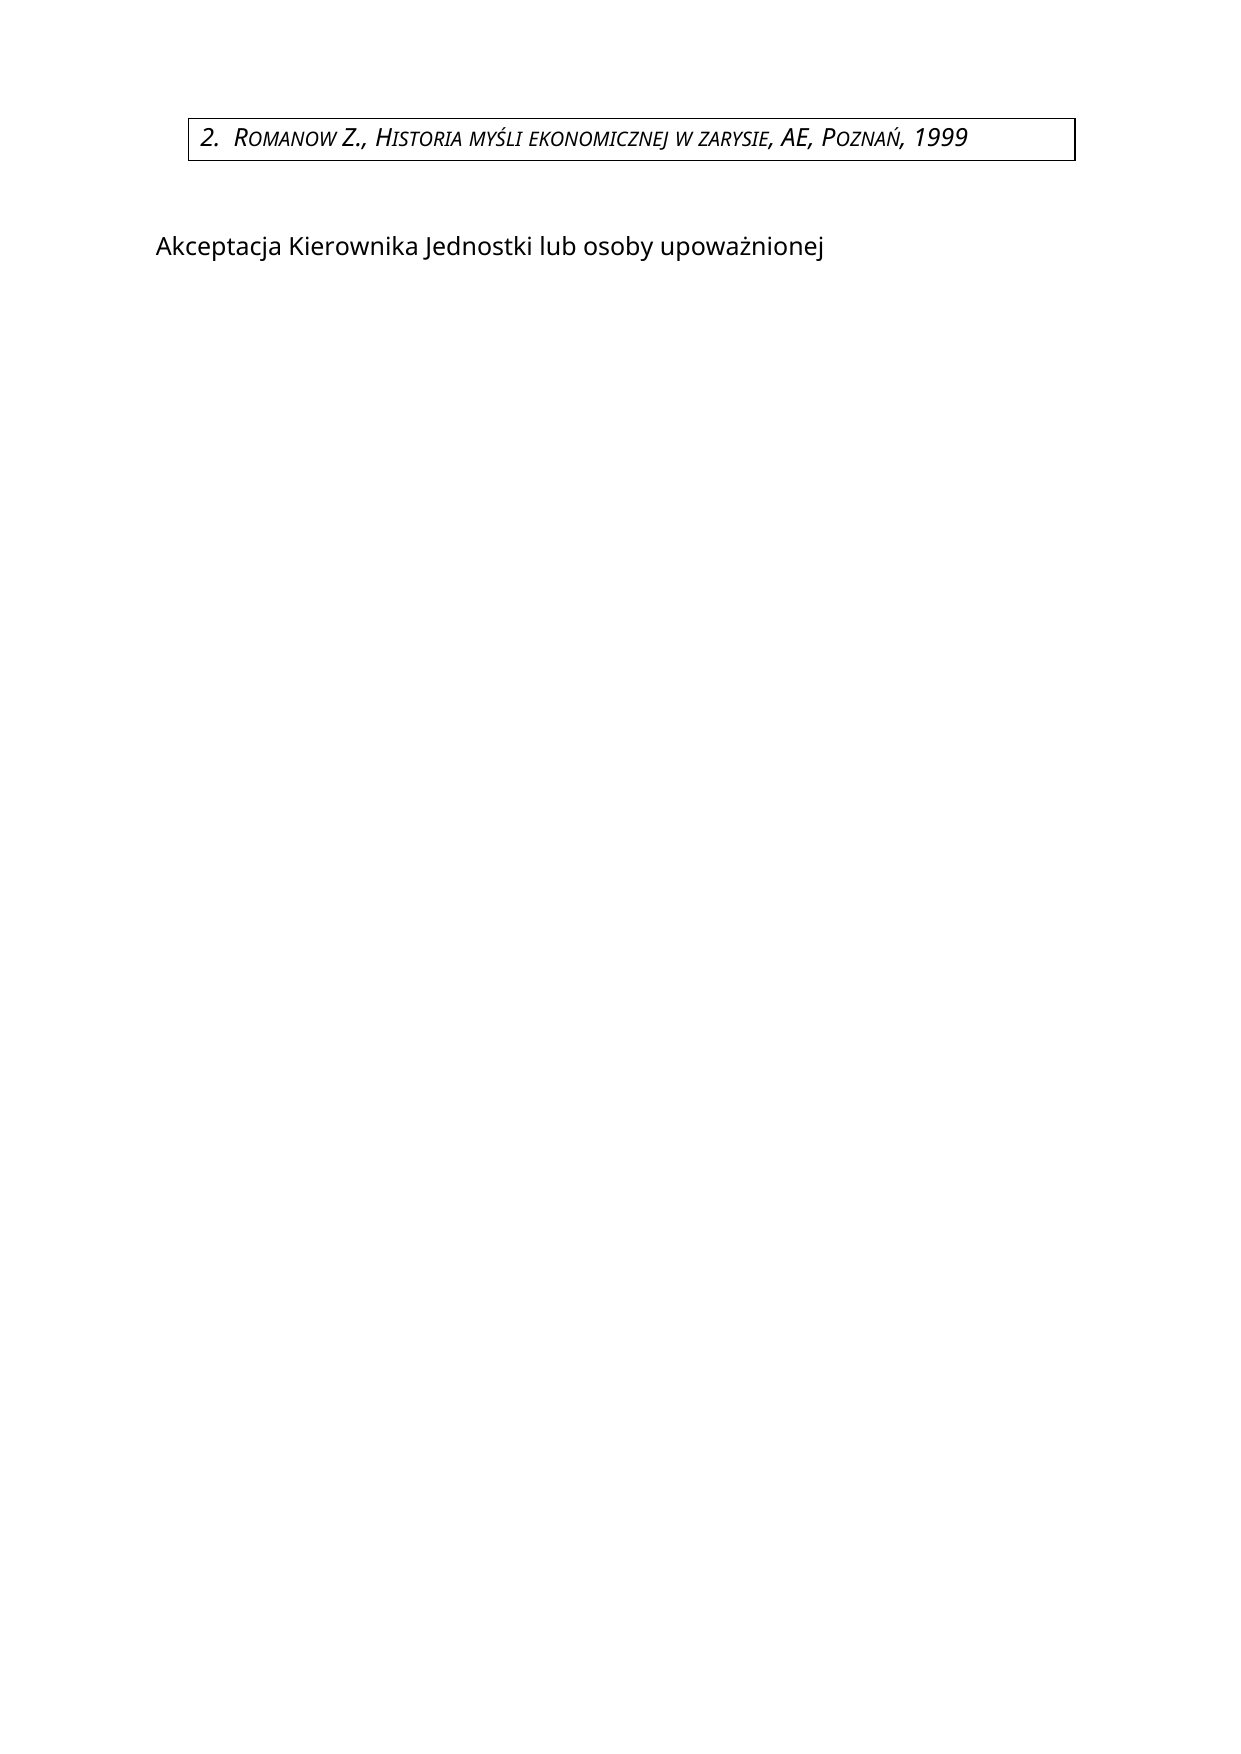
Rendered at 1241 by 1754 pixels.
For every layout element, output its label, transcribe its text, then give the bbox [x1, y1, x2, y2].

text Akceptacja Kierownika Jednostki lub osoby upoważnionej [156, 229, 1122, 263]
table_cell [189, 119, 1074, 159]
